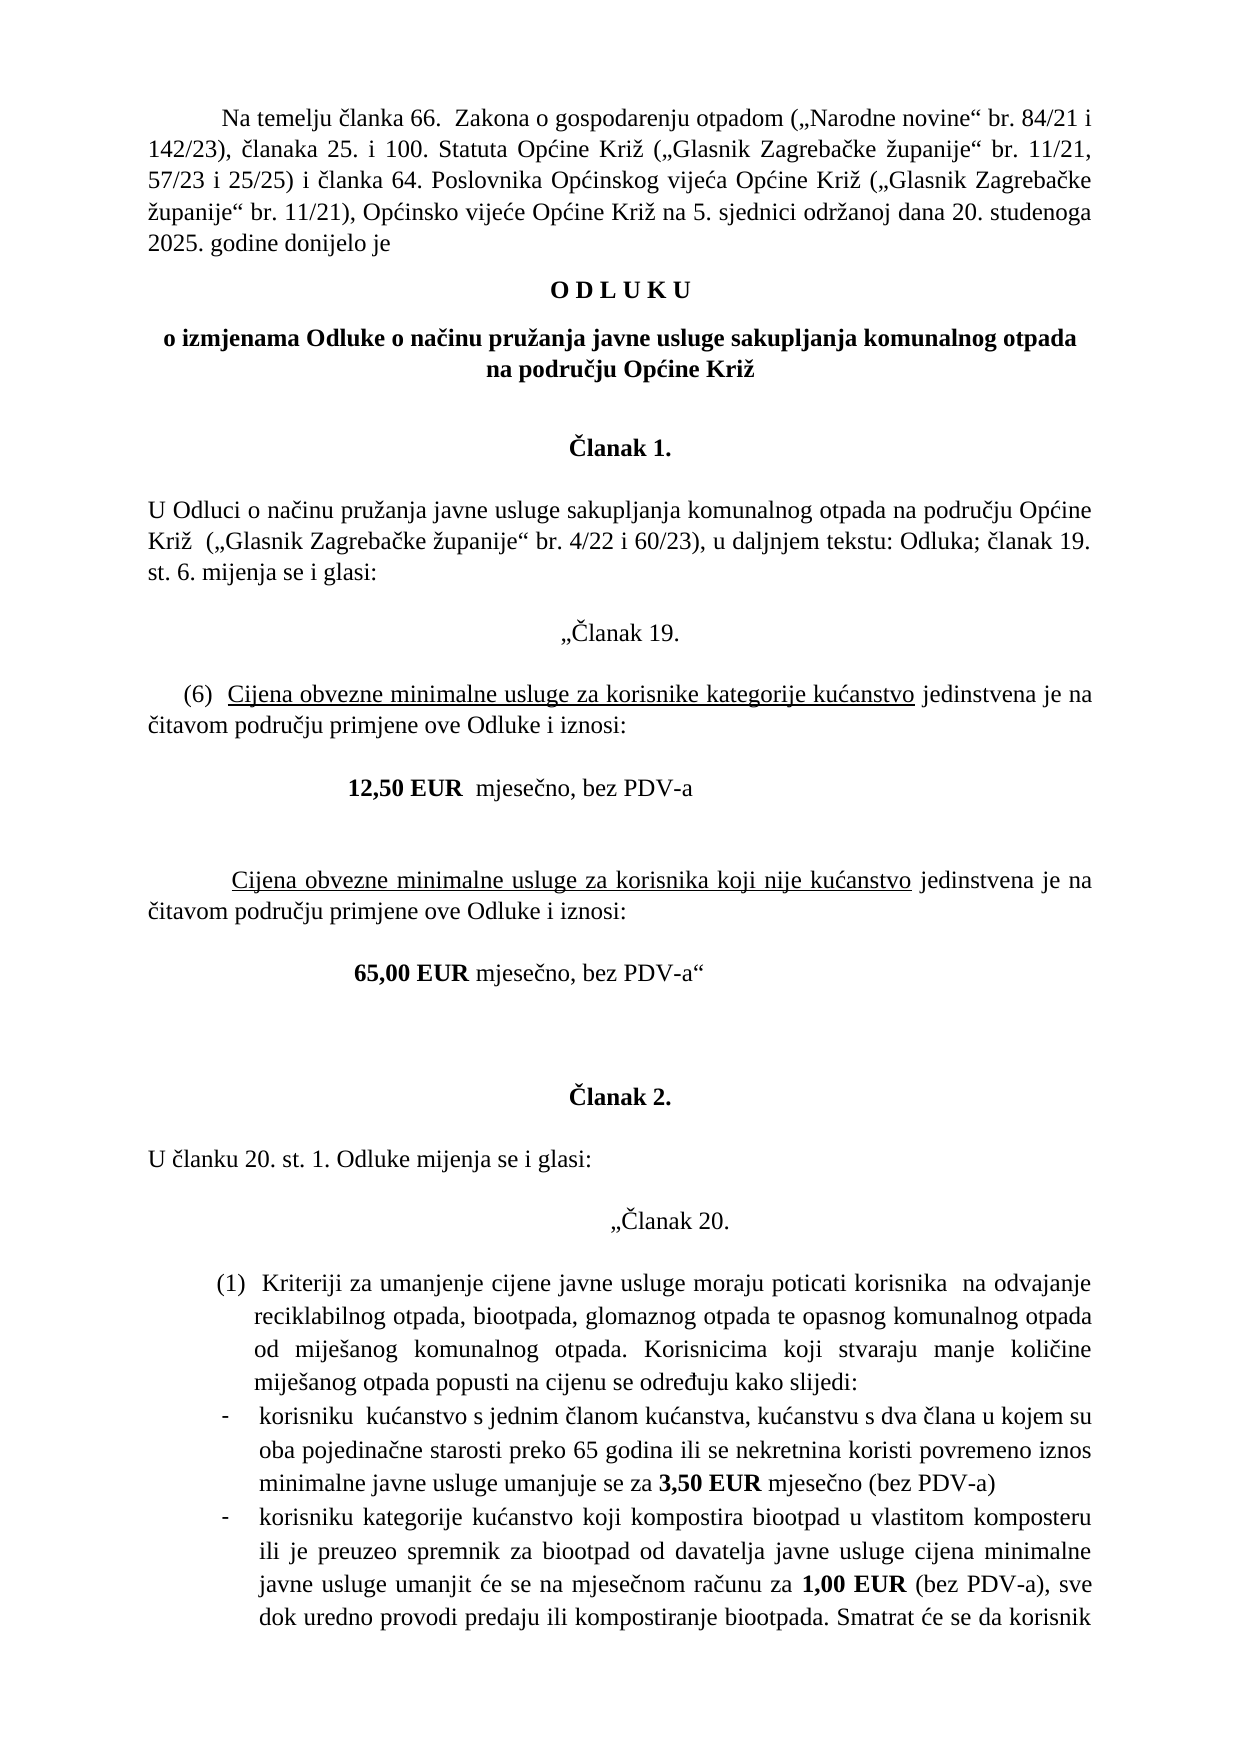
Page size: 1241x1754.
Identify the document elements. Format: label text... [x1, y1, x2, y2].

text O D L U K U [148, 275, 1092, 304]
list Kriteriji za umanjenje cijene javne usluge moraju poticati korisnika na odvajanje reciklabilnog otpada, biootpada, glomaznog otpada te opasnog komunalnog otpada od miješanog komunalnog otpada. Korisnicima koji stvaraju manje količine miješanog otpada popusti na cijenu se određuju kako slijedi: [216, 1268, 1092, 1396]
text Članak 1. [148, 433, 1092, 462]
text o izmjenama Odluke o načinu pružanja javne usluge sakupljanja komunalnog otpada na području Općine Križ [148, 323, 1092, 383]
text „Članak 20. [148, 1206, 1092, 1235]
text Na temelju članka 66. Zakona o gospodarenju otpadom („Narodne novine“ br. 84/21 i 142/23), članaka 25. i 100. Statuta Općine Križ („Glasnik Zagrebačke županije“ br. 11/21, 57/23 i 25/25) i članka 64. Poslovnika Općinskog vijeća Općine Križ („Glasnik Zagrebačke županije“ br. 11/21), Općinsko vijeće Općine Križ na 5. sjednici održanoj dana 20. studenoga 2025. godine donijelo je [148, 103, 1092, 256]
text Cijena obvezne minimalne usluge za korisnika koji nije kućanstvo jedinstvena je na čitavom području primjene ove Odluke i iznosi: [148, 865, 1092, 925]
text 12,50 EUR mjesečno, bez PDV-a [148, 773, 1092, 801]
text 65,00 EUR mjesečno, bez PDV-a“ [148, 958, 1092, 987]
text „Članak 19. [148, 618, 1092, 647]
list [221, 1501, 1092, 1631]
text Članak 2. [148, 1082, 1092, 1111]
text (6) Cijena obvezne minimalne usluge za korisnike kategorije kućanstvo jedinstvena je na čitavom području primjene ove Odluke i iznosi: [148, 679, 1092, 739]
text U Odluci o načinu pružanja javne usluge sakupljanja komunalnog otpada na području Općine Križ („Glasnik Zagrebačke županije“ br. 4/22 i 60/23), u daljnjem tekstu: Odluka; članak 19. st. 6. mijenja se i glasi: [148, 495, 1092, 586]
list korisniku kućanstvo s jednim članom kućanstva, kućanstvu s dva člana u kojem su oba pojedinačne starosti preko 65 godina ili se nekretnina koristi povremeno iznos minimalne javne usluge umanjuje se za 3,50 EUR mjesečno (bez PDV-a) [221, 1401, 1092, 1497]
text U članku 20. st. 1. Odluke mijenja se i glasi: [148, 1144, 1092, 1173]
